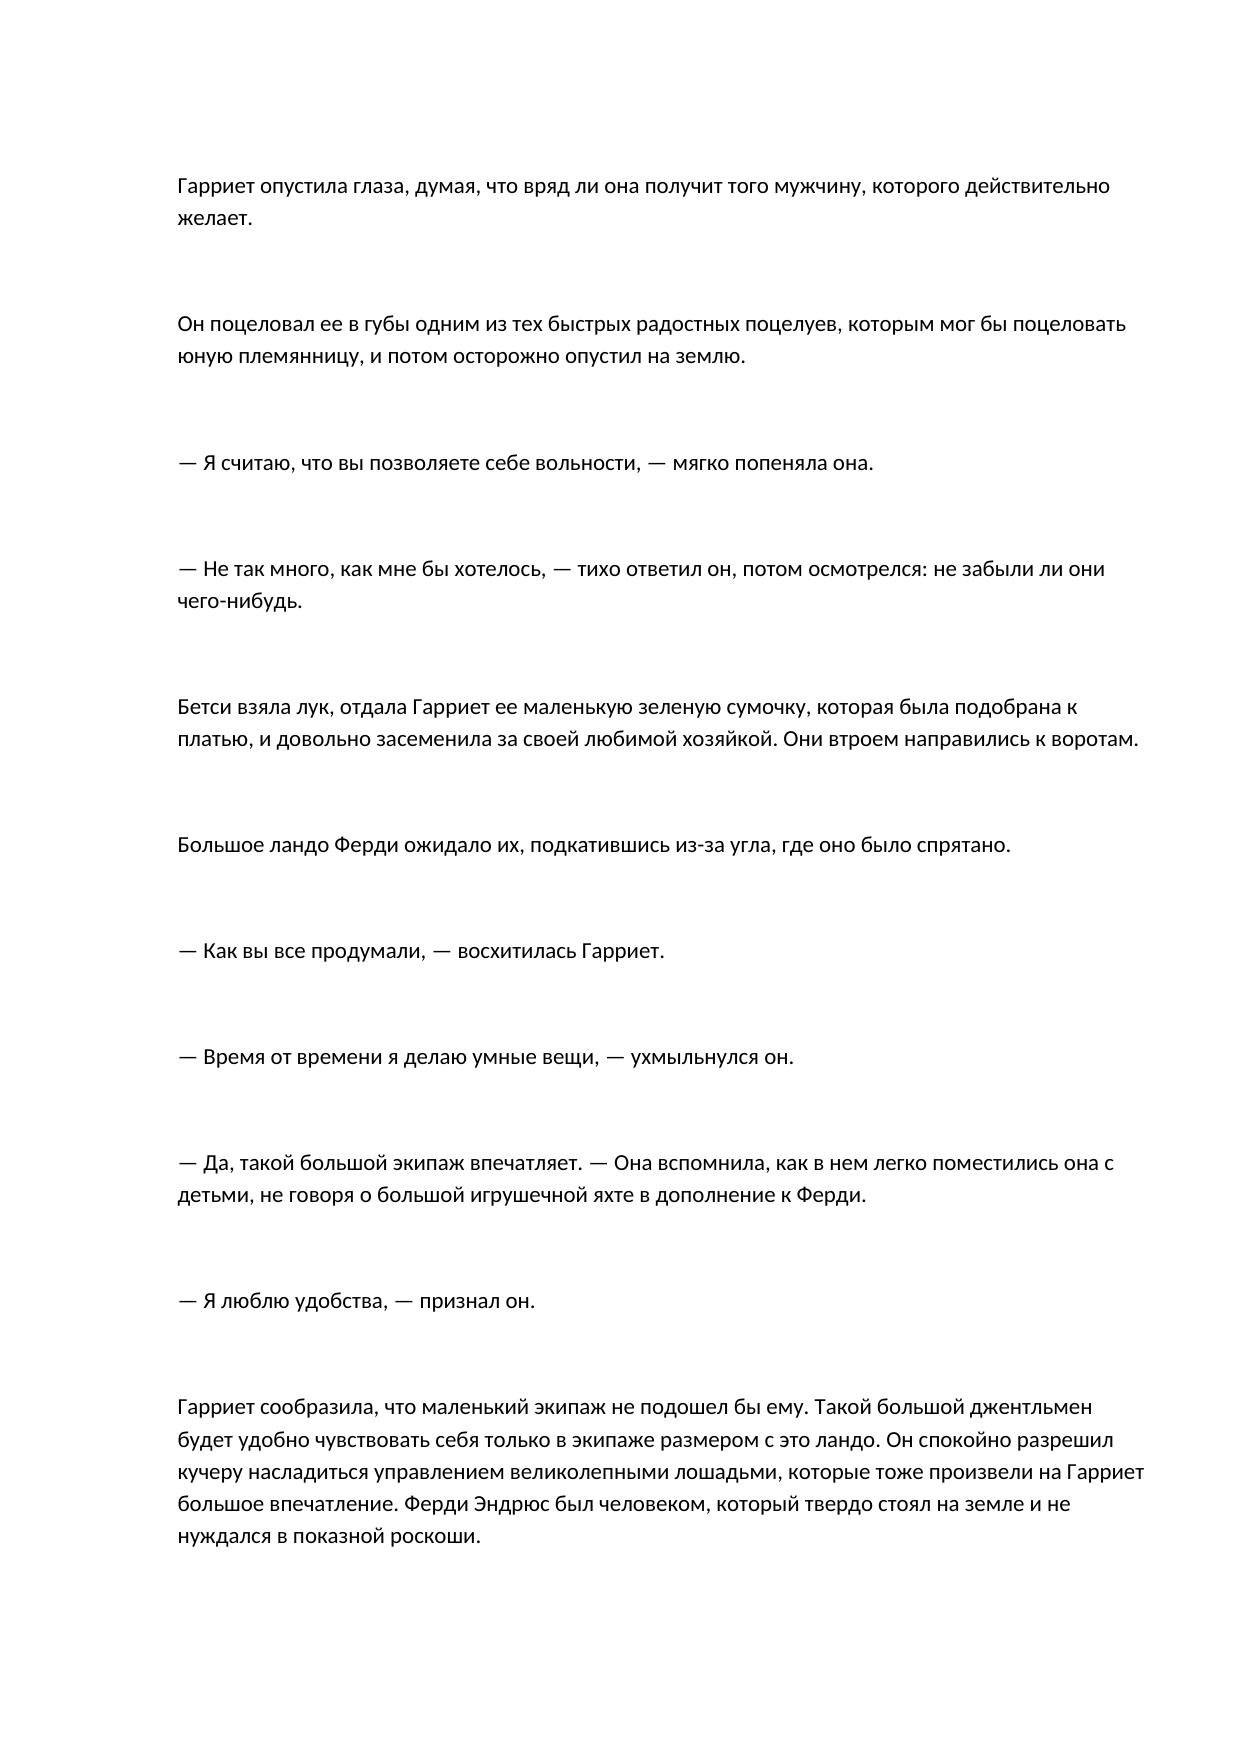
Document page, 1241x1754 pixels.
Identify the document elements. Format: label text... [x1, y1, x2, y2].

text — Я люблю удобства, — признал он. [177, 1286, 1152, 1314]
text Гарриет сообразила, что маленький экипаж не подошел бы ему. Такой большой джентльмен будет удобно чувствовать себя только в экипаже размером с это ландо. Он спокойно разрешил кучеру насладиться управлением великолепными лошадьми, которые тоже произвели на Гарриет большое впечатление. Ферди Эндрюс был человеком, который твердо стоял на земле и не нуждался в показной роскоши. [177, 1392, 1152, 1549]
text — Как вы все продумали, — восхитилась Гарриет. [177, 936, 1152, 964]
text — Не так много, как мне бы хотелось, — тихо ответил он, потом осмотрелся: не забыли ли они чего-нибудь. [177, 554, 1152, 614]
text Большое ландо Ферди ожидало их, подкатившись из-за угла, где оно было спрятано. [177, 830, 1152, 858]
text Он поцеловал ее в губы одним из тех быстрых радостных поцелуев, которым мог бы поцеловать юную племянницу, и потом осторожно опустил на землю. [177, 309, 1152, 369]
text Гарриет опустила глаза, думая, что вряд ли она получит того мужчину, которого действительно желает. [177, 171, 1152, 231]
text — Да, такой большой экипаж впечатляет. — Она вспомнила, как в нем легко поместились она с детьми, не говоря о большой игрушечной яхте в дополнение к Ферди. [177, 1148, 1152, 1208]
text — Я считаю, что вы позволяете себе вольности, — мягко попеняла она. [177, 448, 1152, 476]
text — Время от времени я делаю умные вещи, — ухмыльнулся он. [177, 1042, 1152, 1070]
text Бетси взяла лук, отдала Гарриет ее маленькую зеленую сумочку, которая была подобрана к платью, и довольно засеменила за своей любимой хозяйкой. Они втроем направились к воротам. [177, 692, 1152, 752]
